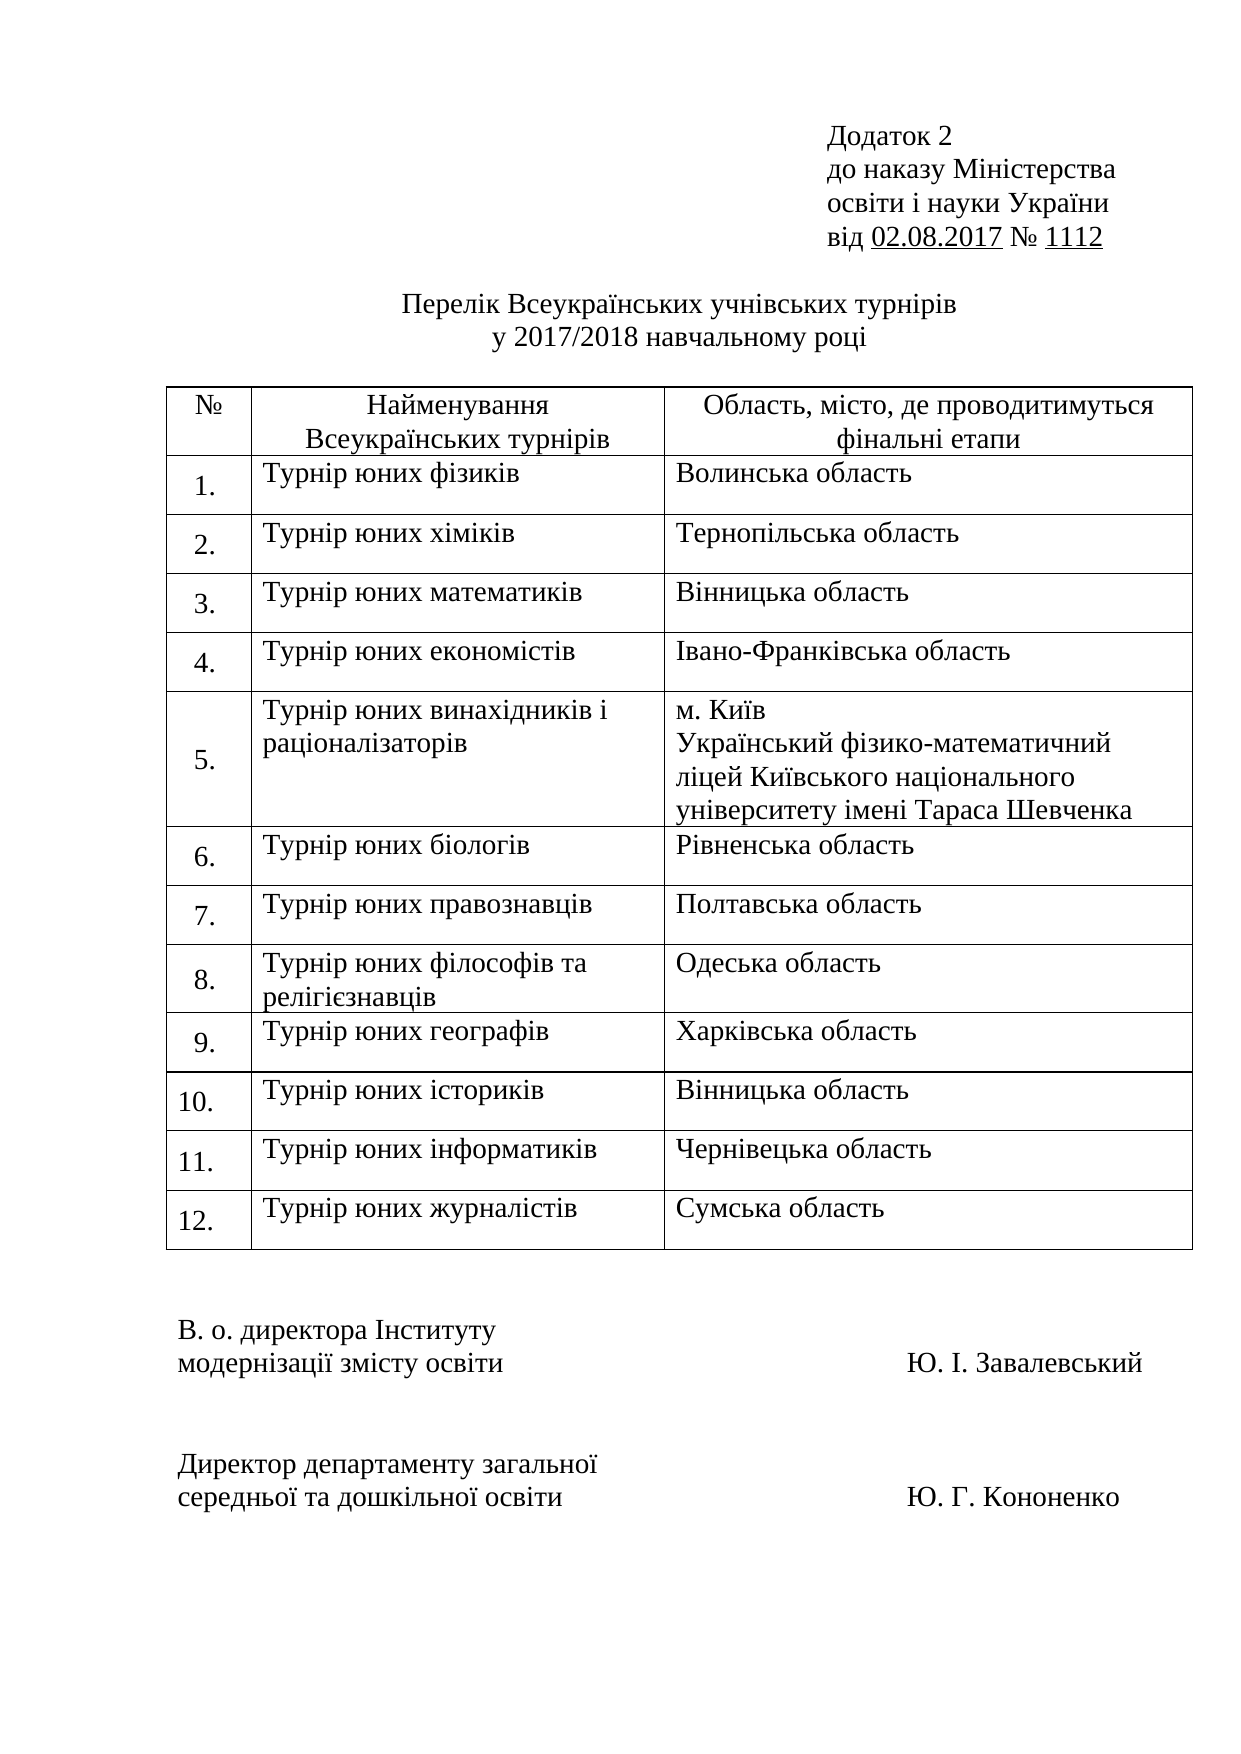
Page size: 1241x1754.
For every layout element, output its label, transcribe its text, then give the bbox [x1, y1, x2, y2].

table_cell [167, 456, 251, 514]
text Додаток 2 [827, 118, 1181, 152]
table_cell Турнір юних інформатиків [252, 1131, 664, 1189]
table_cell Турнір юних істориків [252, 1073, 664, 1130]
table_cell [167, 1073, 251, 1130]
table_cell [167, 945, 251, 1012]
table_cell Сумська область [665, 1191, 1192, 1248]
text від 02.08.2017 № 1112 [827, 219, 1181, 252]
table_cell [167, 827, 251, 885]
table_cell Полтавська область [665, 886, 1192, 944]
table_cell Турнір юних біологів [252, 827, 664, 885]
table_cell [167, 1013, 251, 1071]
table_cell [167, 574, 251, 632]
table_cell Турнір юних економістів [252, 633, 664, 691]
table_cell Турнір юних географів [252, 1013, 664, 1071]
table_header Область, місто, де проводитимуться фінальні етапи [665, 388, 1192, 454]
table_cell [167, 692, 251, 826]
table_cell [167, 886, 251, 944]
table_cell [167, 633, 251, 691]
table_cell Одеська область [665, 945, 1192, 1012]
text до наказу Міністерства освіти і науки України [827, 152, 1181, 219]
text Директор департаменту загальної [177, 1446, 1181, 1479]
table_cell Турнір юних математиків [252, 574, 664, 632]
table_cell Турнір юних журналістів [252, 1191, 664, 1248]
text середньої та дошкільної освіти Ю. Г. Кононенко [177, 1479, 1181, 1513]
table_cell Вінницька область [665, 574, 1192, 632]
table_cell Чернівецька область [665, 1131, 1192, 1189]
table_cell [167, 1191, 251, 1248]
table_cell Рівненська область [665, 827, 1192, 885]
table_cell Турнір юних філософів та релігієзнавців [252, 945, 664, 1012]
table_cell Турнір юних правознавців [252, 886, 664, 944]
table_cell Харківська область [665, 1013, 1192, 1071]
text у 2017/2018 навчальному році [177, 319, 1181, 353]
table_cell [167, 1131, 251, 1189]
table_cell Івано-Франківська область [665, 633, 1192, 691]
table_cell Тернопільська область [665, 515, 1192, 573]
text В. о. директора Інституту [177, 1312, 1181, 1345]
table_header Найменування Всеукраїнських турнірів [252, 388, 664, 454]
table_cell Турнір юних винахідників і раціоналізаторів [252, 692, 664, 826]
text Перелік Всеукраїнських учнівських турнірів [177, 286, 1181, 319]
table_cell Турнір юних хіміків [252, 515, 664, 573]
table_cell Вінницька область [665, 1073, 1192, 1130]
table_header № [167, 388, 251, 454]
table_cell Турнір юних фізиків [252, 456, 664, 514]
table_cell м. Київ Український фізико-математичний ліцей Київського національного університету імені Тараса Шевченка [665, 692, 1192, 826]
table_cell [167, 515, 251, 573]
text модернізації змісту освіти Ю. І. Завалевський [177, 1345, 1181, 1379]
table_cell Волинська область [665, 456, 1192, 514]
